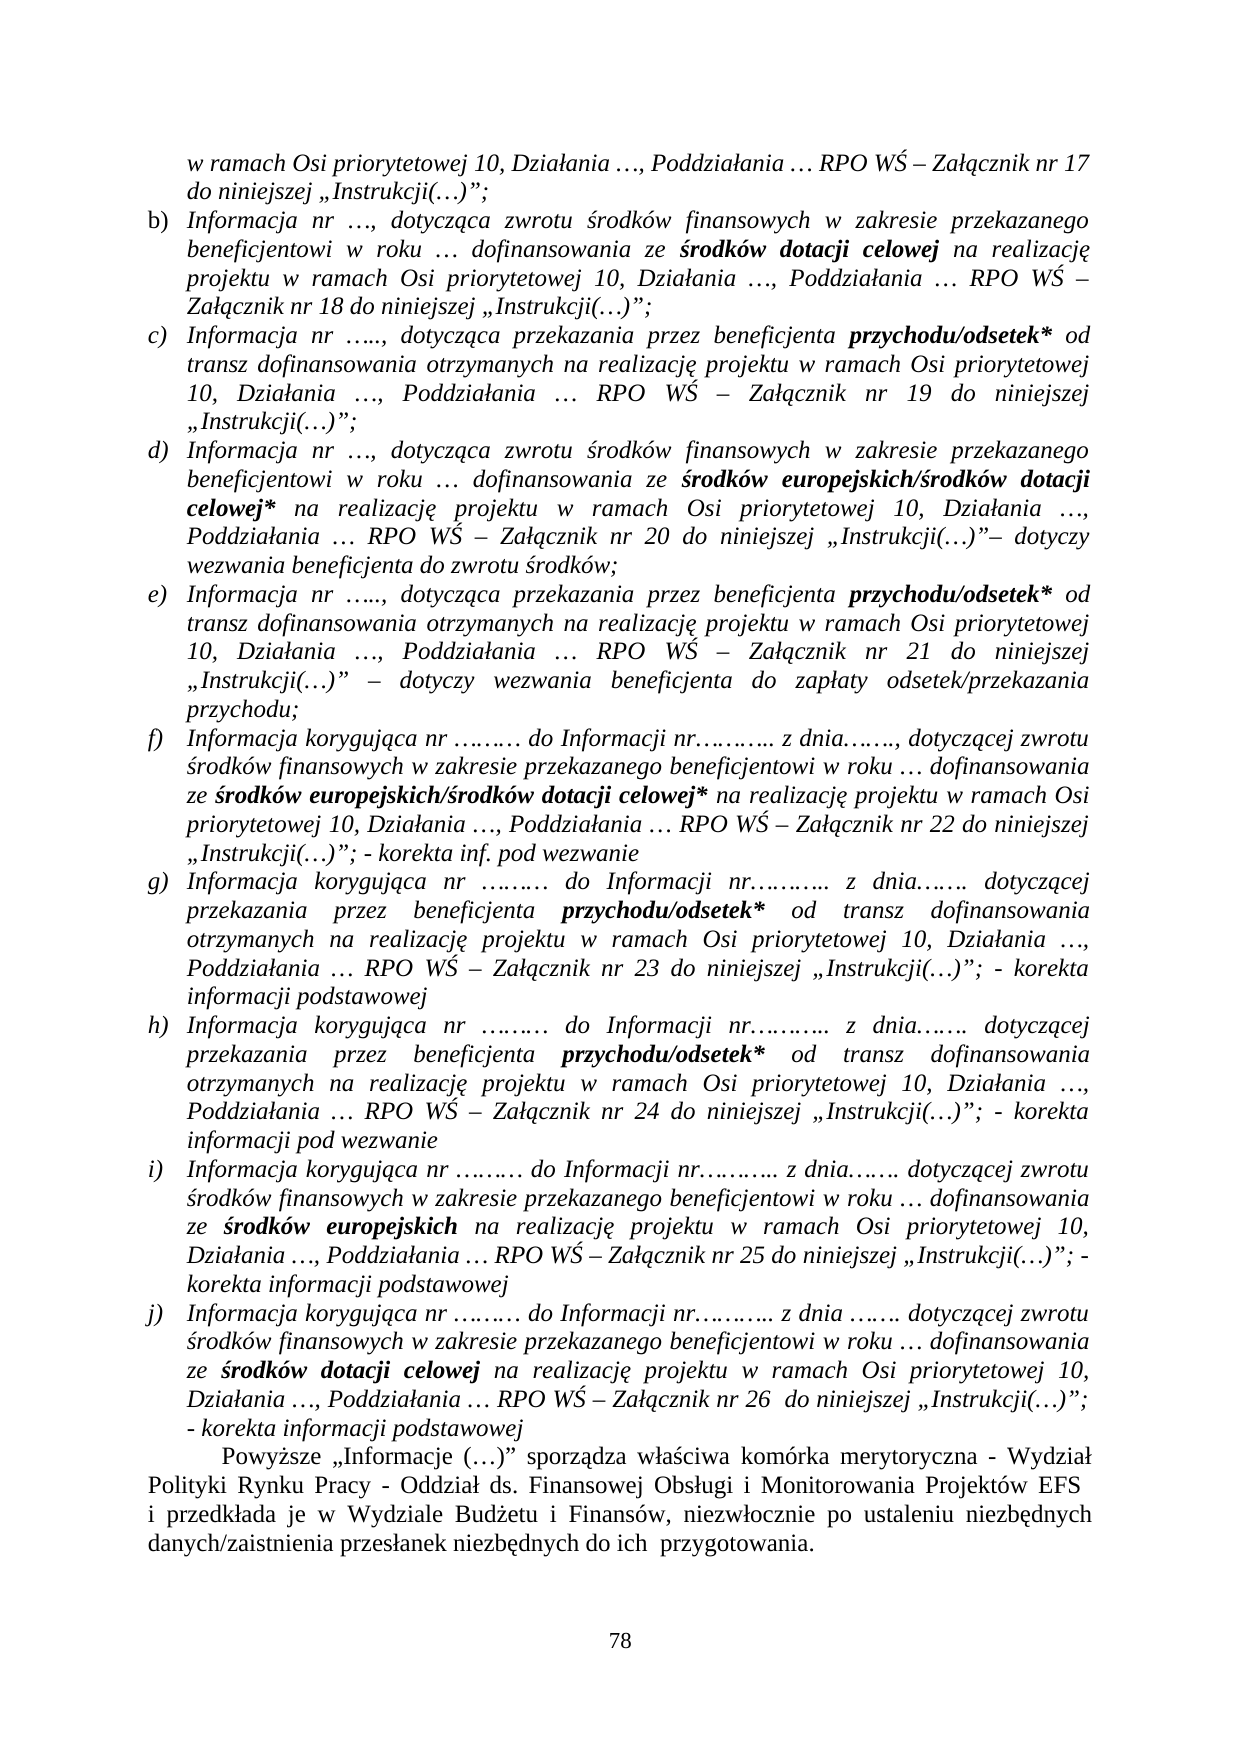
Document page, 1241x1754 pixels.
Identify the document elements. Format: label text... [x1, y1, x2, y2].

list Informacja korygująca nr ……… do Informacji nr……….. z dnia……. dotyczącej przekazania przez beneficjenta przychodu/odsetek* od transz dofinansowania otrzymanych na realizację projektu w ramach Osi priorytetowej 10, Działania …, Poddziałania … RPO WŚ – Załącznik nr 23 do niniejszej „Instrukcji(…)”; - korekta informacji podstawowej [148, 866, 1093, 1010]
list Informacja korygująca nr ……… do Informacji nr……….. z dnia……. dotyczącej przekazania przez beneficjenta przychodu/odsetek* od transz dofinansowania otrzymanych na realizację projektu w ramach Osi priorytetowej 10, Działania …, Poddziałania … RPO WŚ – Załącznik nr 24 do niniejszej „Instrukcji(…)”; - korekta informacji pod wezwanie [148, 1010, 1093, 1154]
list Informacja korygująca nr ……… do Informacji nr……….. z dnia……., dotyczącej zwrotu środków finansowych w zakresie przekazanego beneficjentowi w roku … dofinansowania ze środków europejskich/środków dotacji celowej* na realizację projektu w ramach Osi priorytetowej 10, Działania …, Poddziałania … RPO WŚ – Załącznik nr 22 do niniejszej „Instrukcji(…)”; - korekta inf. pod wezwanie [148, 723, 1093, 866]
list Informacja nr ….., dotycząca przekazania przez beneficjenta przychodu/odsetek* od transz dofinansowania otrzymanych na realizację projektu w ramach Osi priorytetowej 10, Działania …, Poddziałania … RPO WŚ – Załącznik nr 19 do niniejszej „Instrukcji(…)”; [148, 320, 1093, 435]
list Informacja nr …, dotycząca zwrotu środków finansowych w zakresie przekazanego beneficjentowi w roku … dofinansowania ze środków europejskich/środków dotacji celowej* na realizację projektu w ramach Osi priorytetowej 10, Działania …, Poddziałania … RPO WŚ – Załącznik nr 20 do niniejszej „Instrukcji(…)”– dotyczy wezwania beneficjenta do zwrotu środków; [148, 435, 1093, 579]
text Powyższe „Informacje (…)” sporządza właściwa komórka merytoryczna - Wydział Polityki Rynku Pracy - Oddział ds. Finansowej Obsługi i Monitorowania Projektów EFS i przedkłada je w Wydziale Budżetu i Finansów, niezwłocznie po ustaleniu niezbędnych danych/zaistnienia przesłanek niezbędnych do ich przygotowania. [148, 1441, 1093, 1556]
list Informacja nr ….., dotycząca przekazania przez beneficjenta przychodu/odsetek* od transz dofinansowania otrzymanych na realizację projektu w ramach Osi priorytetowej 10, Działania …, Poddziałania … RPO WŚ – Załącznik nr 21 do niniejszej „Instrukcji(…)” – dotyczy wezwania beneficjenta do zapłaty odsetek/przekazania przychodu; [148, 579, 1093, 723]
list Informacja nr …, dotycząca zwrotu środków finansowych w zakresie przekazanego beneficjentowi w roku … dofinansowania ze środków dotacji celowej na realizację projektu w ramach Osi priorytetowej 10, Działania …, Poddziałania … RPO WŚ – Załącznik nr 18 do niniejszej „Instrukcji(…)”; [148, 205, 1093, 320]
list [148, 148, 1093, 205]
list Informacja korygująca nr ……… do Informacji nr……….. z dnia ……. dotyczącej zwrotu środków finansowych w zakresie przekazanego beneficjentowi w roku … dofinansowania ze środków dotacji celowej na realizację projektu w ramach Osi priorytetowej 10, Działania …, Poddziałania … RPO WŚ – Załącznik nr 26 do niniejszej „Instrukcji(…)”; - korekta informacji podstawowej [148, 1298, 1093, 1441]
list Informacja korygująca nr ……… do Informacji nr……….. z dnia……. dotyczącej zwrotu środków finansowych w zakresie przekazanego beneficjentowi w roku … dofinansowania ze środków europejskich na realizację projektu w ramach Osi priorytetowej 10, Działania …, Poddziałania … RPO WŚ – Załącznik nr 25 do niniejszej „Instrukcji(…)”; - korekta informacji podstawowej [148, 1154, 1093, 1298]
